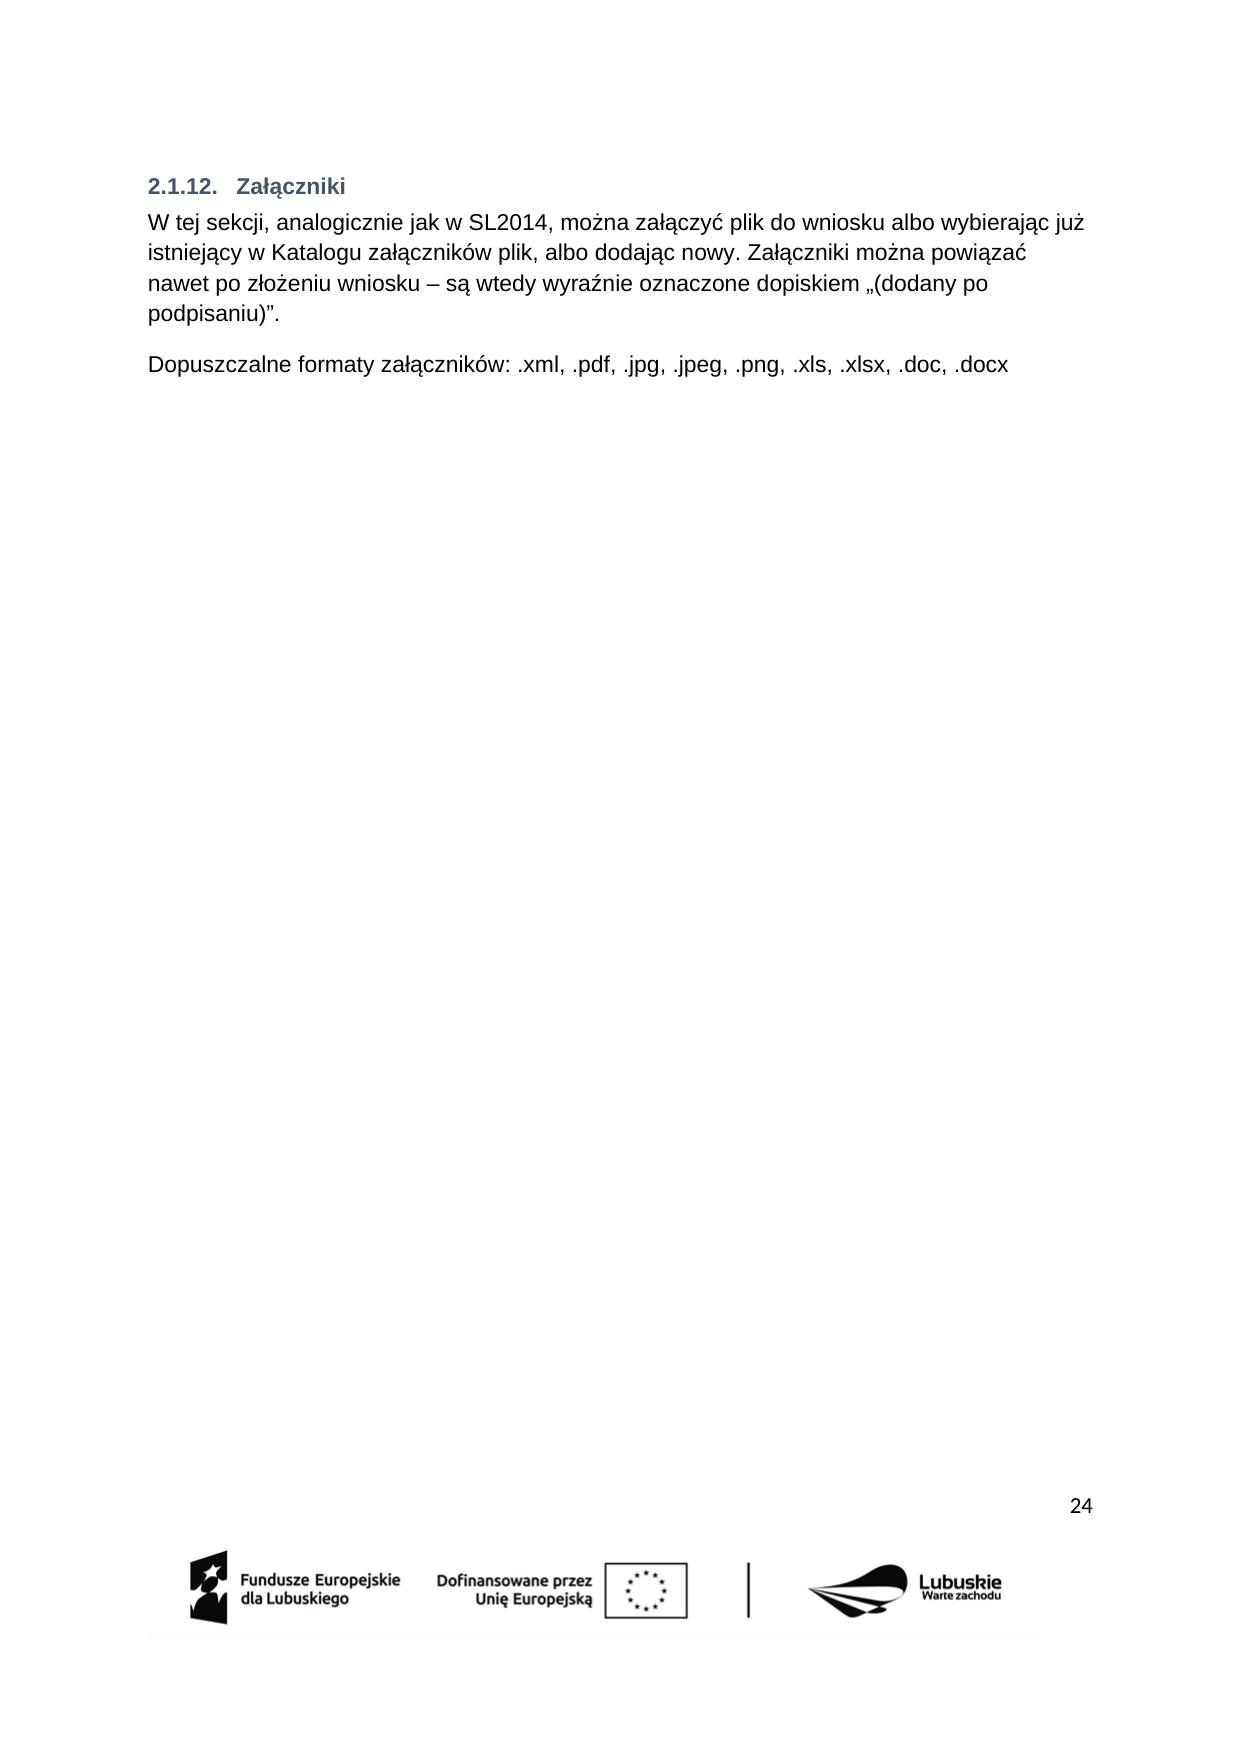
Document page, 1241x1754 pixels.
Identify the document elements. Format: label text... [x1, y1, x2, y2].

text W tej sekcji, analogicznie jak w SL2014, można załączyć plik do wniosku albo wybierając już istniejący w Katalogu załączników plik, albo dodając nowy. Załączniki można powiązać nawet po złożeniu wniosku – są wtedy wyraźnie oznaczone dopiskiem „(dodany po podpisaniu)”. [148, 209, 1093, 326]
subtitle 2.1.12. Załączniki [148, 173, 1093, 199]
picture [147, 1544, 1040, 1656]
text Dopuszczalne formaty załączników: .xml, .pdf, .jpg, .jpeg, .png, .xls, .xlsx, .doc, .docx [148, 351, 1093, 377]
